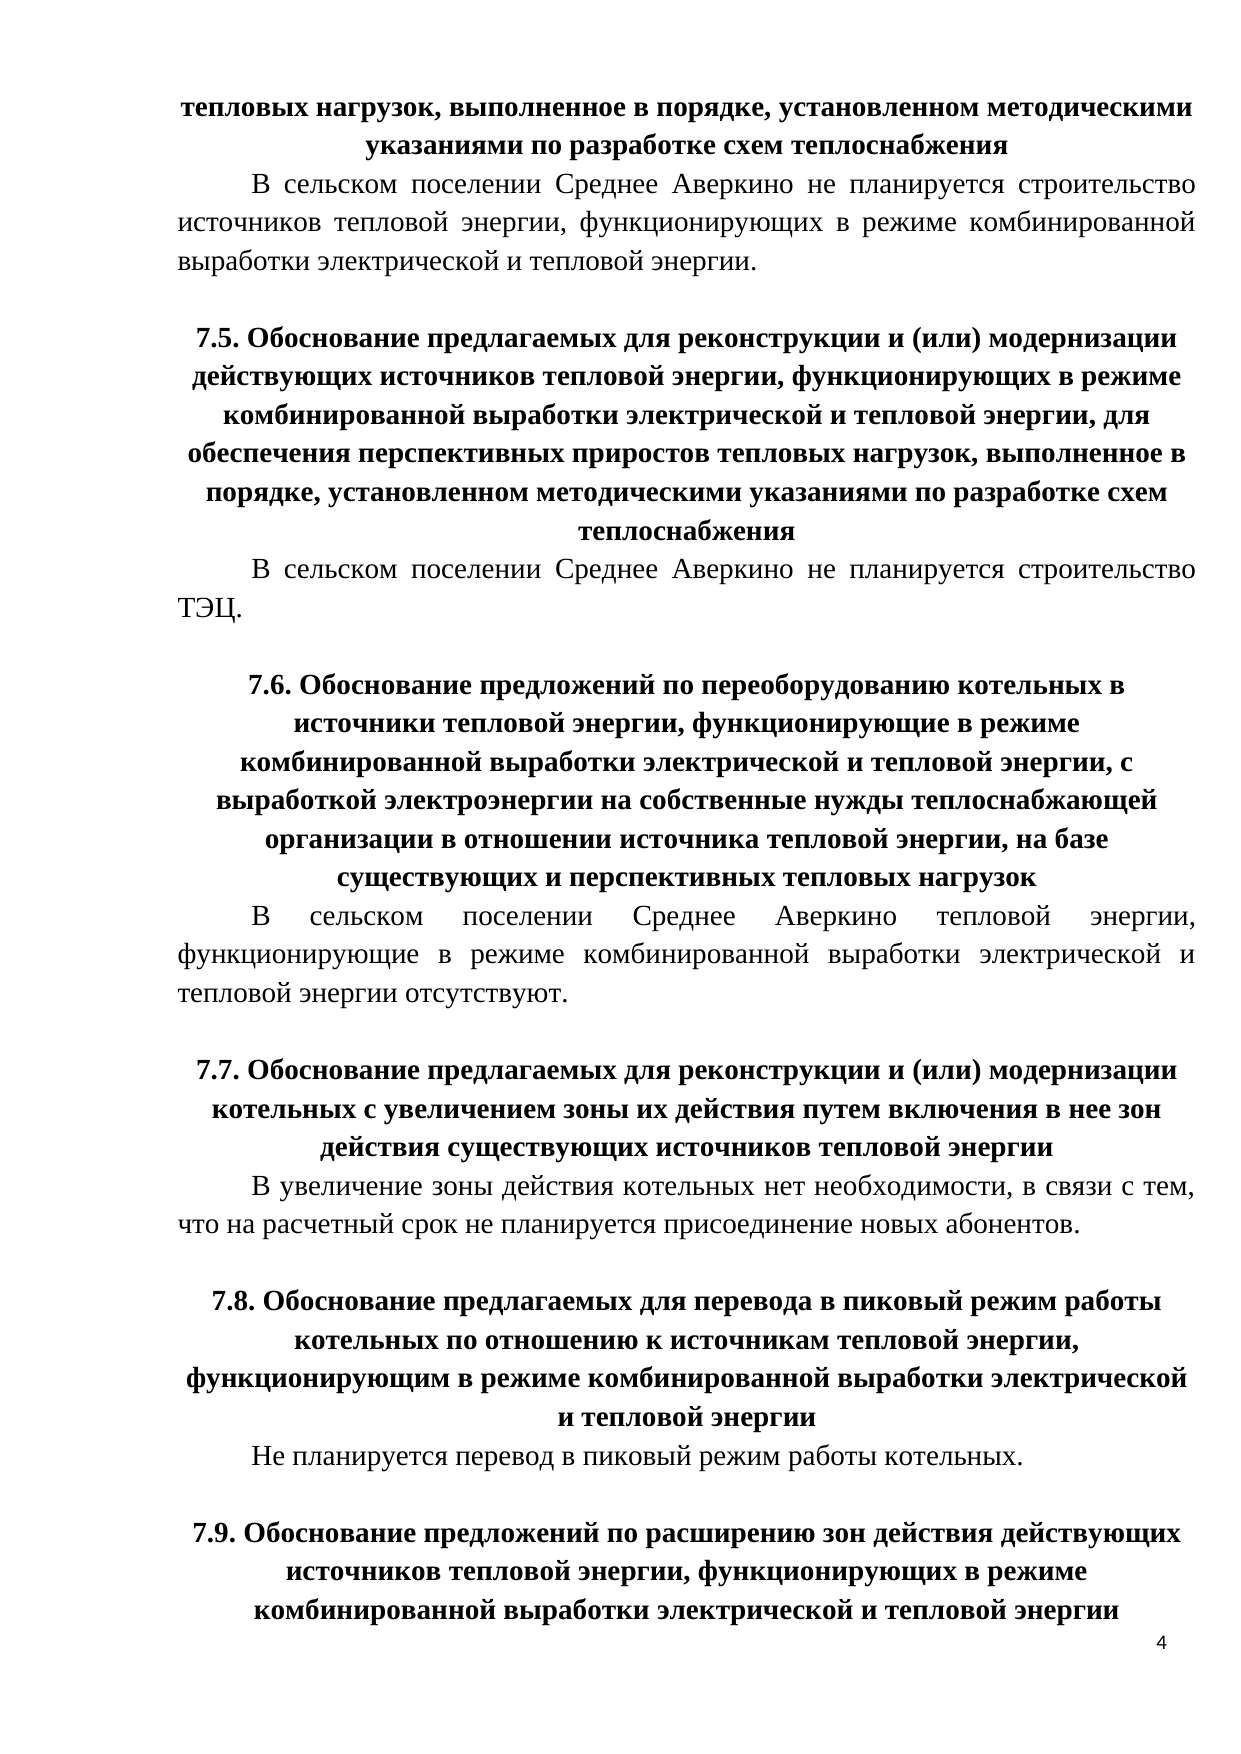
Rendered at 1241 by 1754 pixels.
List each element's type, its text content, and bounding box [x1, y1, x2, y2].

text 7.8. Обоснование предлагаемых для перевода в пиковый режим работы котельных по отношению к источникам тепловой энергии, функционирующим в режиме комбинированной выработки электрической и тепловой энергии [177, 1283, 1196, 1433]
text 7.7. Обоснование предлагаемых для реконструкции и (или) модернизации котельных с увеличением зоны их действия путем включения в нее зон действия существующих источников тепловой энергии [177, 1052, 1196, 1163]
text В увеличение зоны действия котельных нет необходимости, в связи с тем, что на расчетный срок не планируется присоединение новых абонентов. [177, 1168, 1196, 1240]
text В сельском поселении Среднее Аверкино не планируется строительство источников тепловой энергии, функционирующих в режиме комбинированной выработки электрической и тепловой энергии. [177, 166, 1196, 276]
text В сельском поселении Среднее Аверкино тепловой энергии, функционирующие в режиме комбинированной выработки электрической и тепловой энергии отсутствуют. [177, 898, 1196, 1009]
text В сельском поселении Среднее Аверкино не планируется строительство ТЭЦ. [177, 551, 1196, 623]
text 7.9. Обоснование предложений по расширению зон действия действующих источников тепловой энергии, функционирующих в режиме комбинированной выработки электрической и тепловой энергии [177, 1515, 1196, 1625]
text 7.6. Обоснование предложений по переоборудованию котельных в источники тепловой энергии, функционирующие в режиме комбинированной выработки электрической и тепловой энергии, с выработкой электроэнергии на собственные нужды теплоснабжающей организации в отношении источника тепловой энергии, на базе существующих и перспективных тепловых нагрузок [177, 667, 1196, 893]
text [177, 89, 1196, 161]
text Не планируется перевод в пиковый режим работы котельных. [177, 1438, 1196, 1471]
text 7.5. Обоснование предлагаемых для реконструкции и (или) модернизации действующих источников тепловой энергии, функционирующих в режиме комбинированной выработки электрической и тепловой энергии, для обеспечения перспективных приростов тепловых нагрузок, выполненное в порядке, установленном методическими указаниями по разработке схем теплоснабжения [177, 320, 1196, 546]
